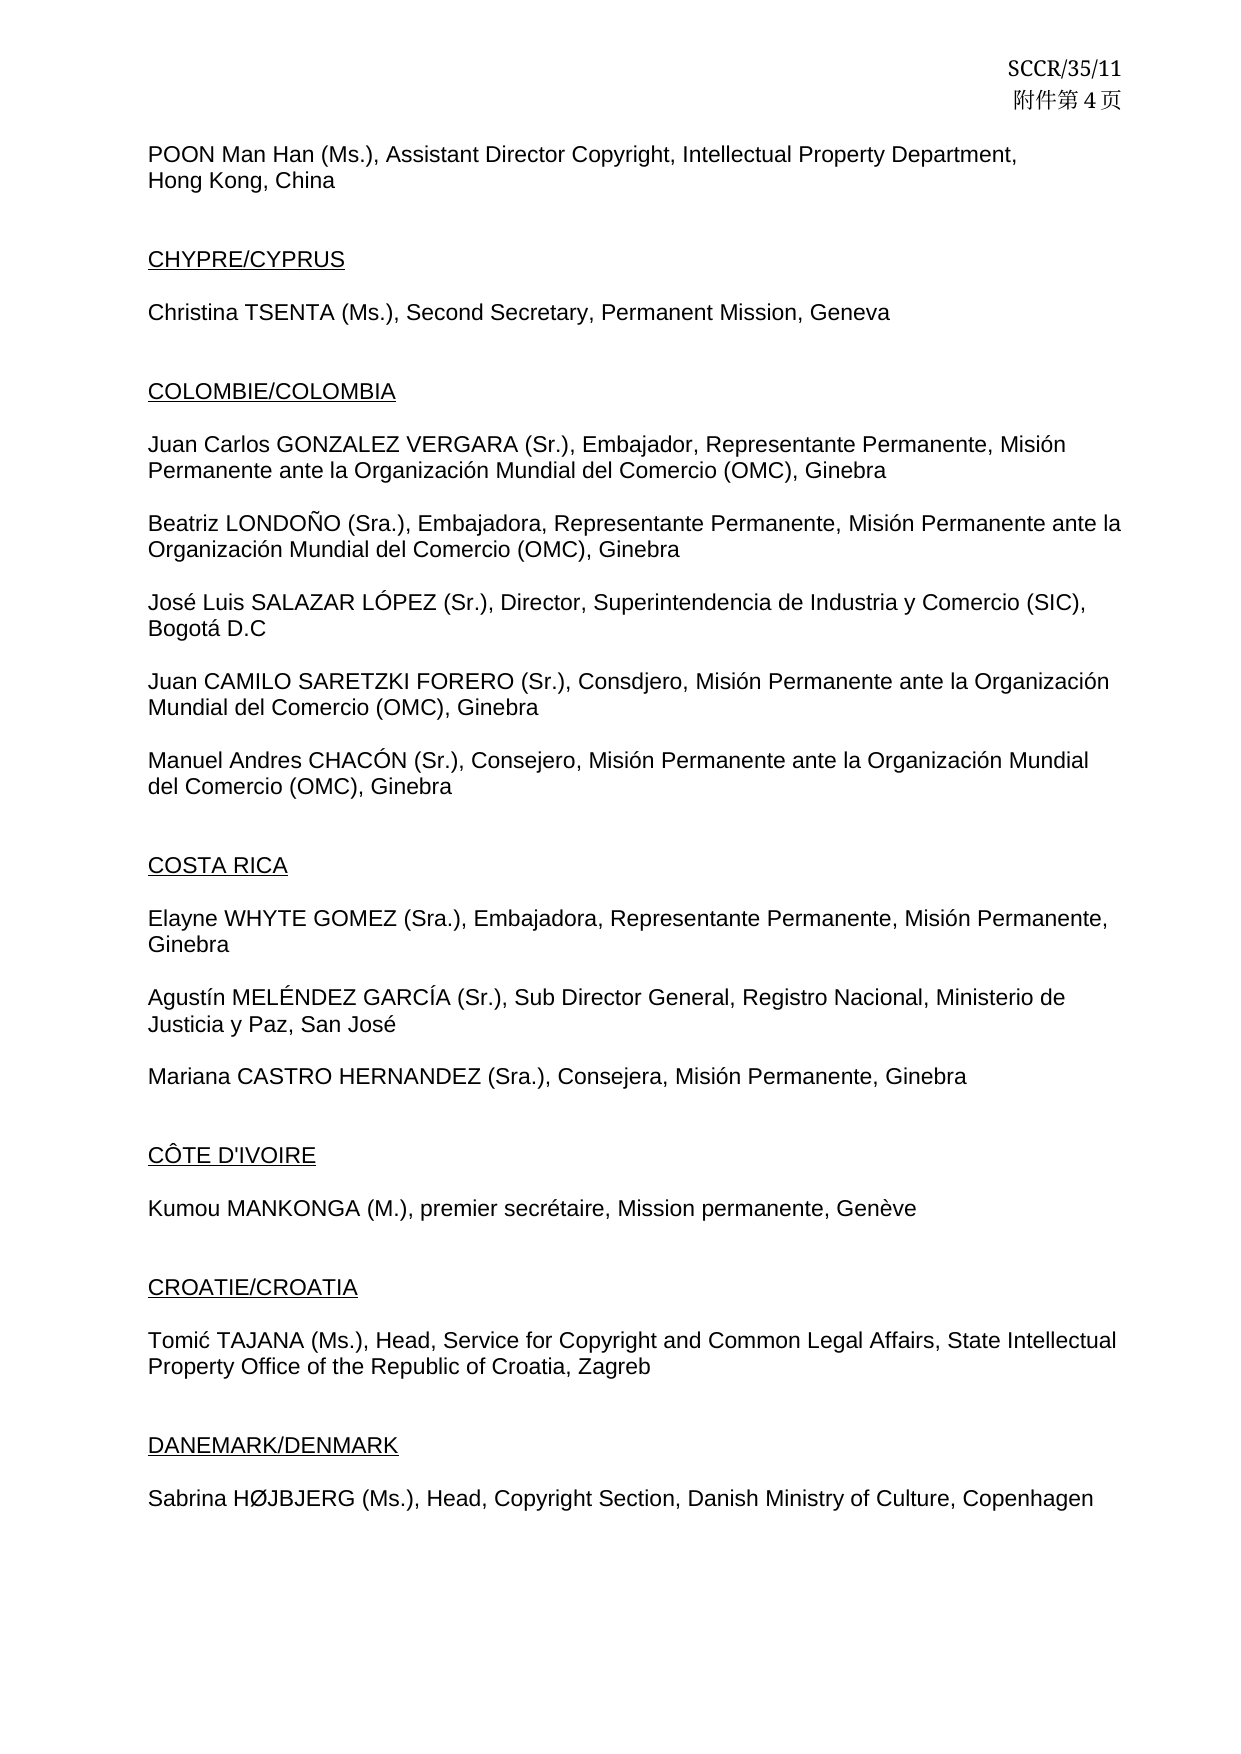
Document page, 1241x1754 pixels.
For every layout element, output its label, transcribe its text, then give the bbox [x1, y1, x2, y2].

text José Luis SALAZAR LÓPEZ (Sr.), Director, Superintendencia de Industria y Comercio (SIC), Bogotá D.C [148, 589, 1122, 642]
text Tomić TAJANA (Ms.), Head, Service for Copyright and Common Legal Affairs, State Intellectual Property Office of the Republic of Croatia, Zagreb [148, 1327, 1122, 1379]
text Manuel Andres CHACÓN (Sr.), Consejero, Misión Permanente ante la Organización Mundial del Comercio (OMC), Ginebra [148, 747, 1122, 800]
text Hong Kong, China [148, 167, 1122, 193]
text Christina TSENTA (Ms.), Second Secretary, Permanent Mission, Geneva [148, 299, 1122, 325]
text Sabrina HØJBJERG (Ms.), Head, Copyright Section, Danish Ministry of Culture, Copenhagen [148, 1485, 1122, 1511]
text CHYPRE/CYPRUS [148, 246, 1122, 273]
text Agustín MELÉNDEZ GARCÍA (Sr.), Sub Director General, Registro Nacional, Ministerio de Justicia y Paz, San José [148, 984, 1122, 1037]
text Juan Carlos GONZALEZ VERGARA (Sr.), Embajador, Representante Permanente, Misión Permanente ante la Organización Mundial del Comercio (OMC), Ginebra [148, 431, 1122, 483]
text Mariana CASTRO HERNANDEZ (Sra.), Consejera, Misión Permanente, Ginebra [148, 1063, 1122, 1089]
text CROATIE/CROATIA [148, 1274, 1122, 1300]
text Juan CAMILO SARETZKI FORERO (Sr.), Consdjero, Misión Permanente ante la Organización Mundial del Comercio (OMC), Ginebra [148, 668, 1122, 721]
text Beatriz LONDOÑO (Sra.), Embajadora, Representante Permanente, Misión Permanente ante la Organización Mundial del Comercio (OMC), Ginebra [148, 510, 1122, 562]
text Elayne WHYTE GOMEZ (Sra.), Embajadora, Representante Permanente, Misión Permanente, Ginebra [148, 905, 1122, 958]
text DANEMARK/DENMARK [148, 1432, 1122, 1458]
text POON Man Han (Ms.), Assistant Director Copyright, Intellectual Property Department, [148, 141, 1122, 167]
text Kumou MANKONGA (M.), premier secrétaire, Mission permanente, Genève [148, 1195, 1122, 1221]
text CÔTE D'IVOIRE [148, 1142, 1122, 1169]
text COSTA RICA [148, 852, 1122, 879]
text COLOMBIE/COLOMBIA [148, 378, 1122, 404]
